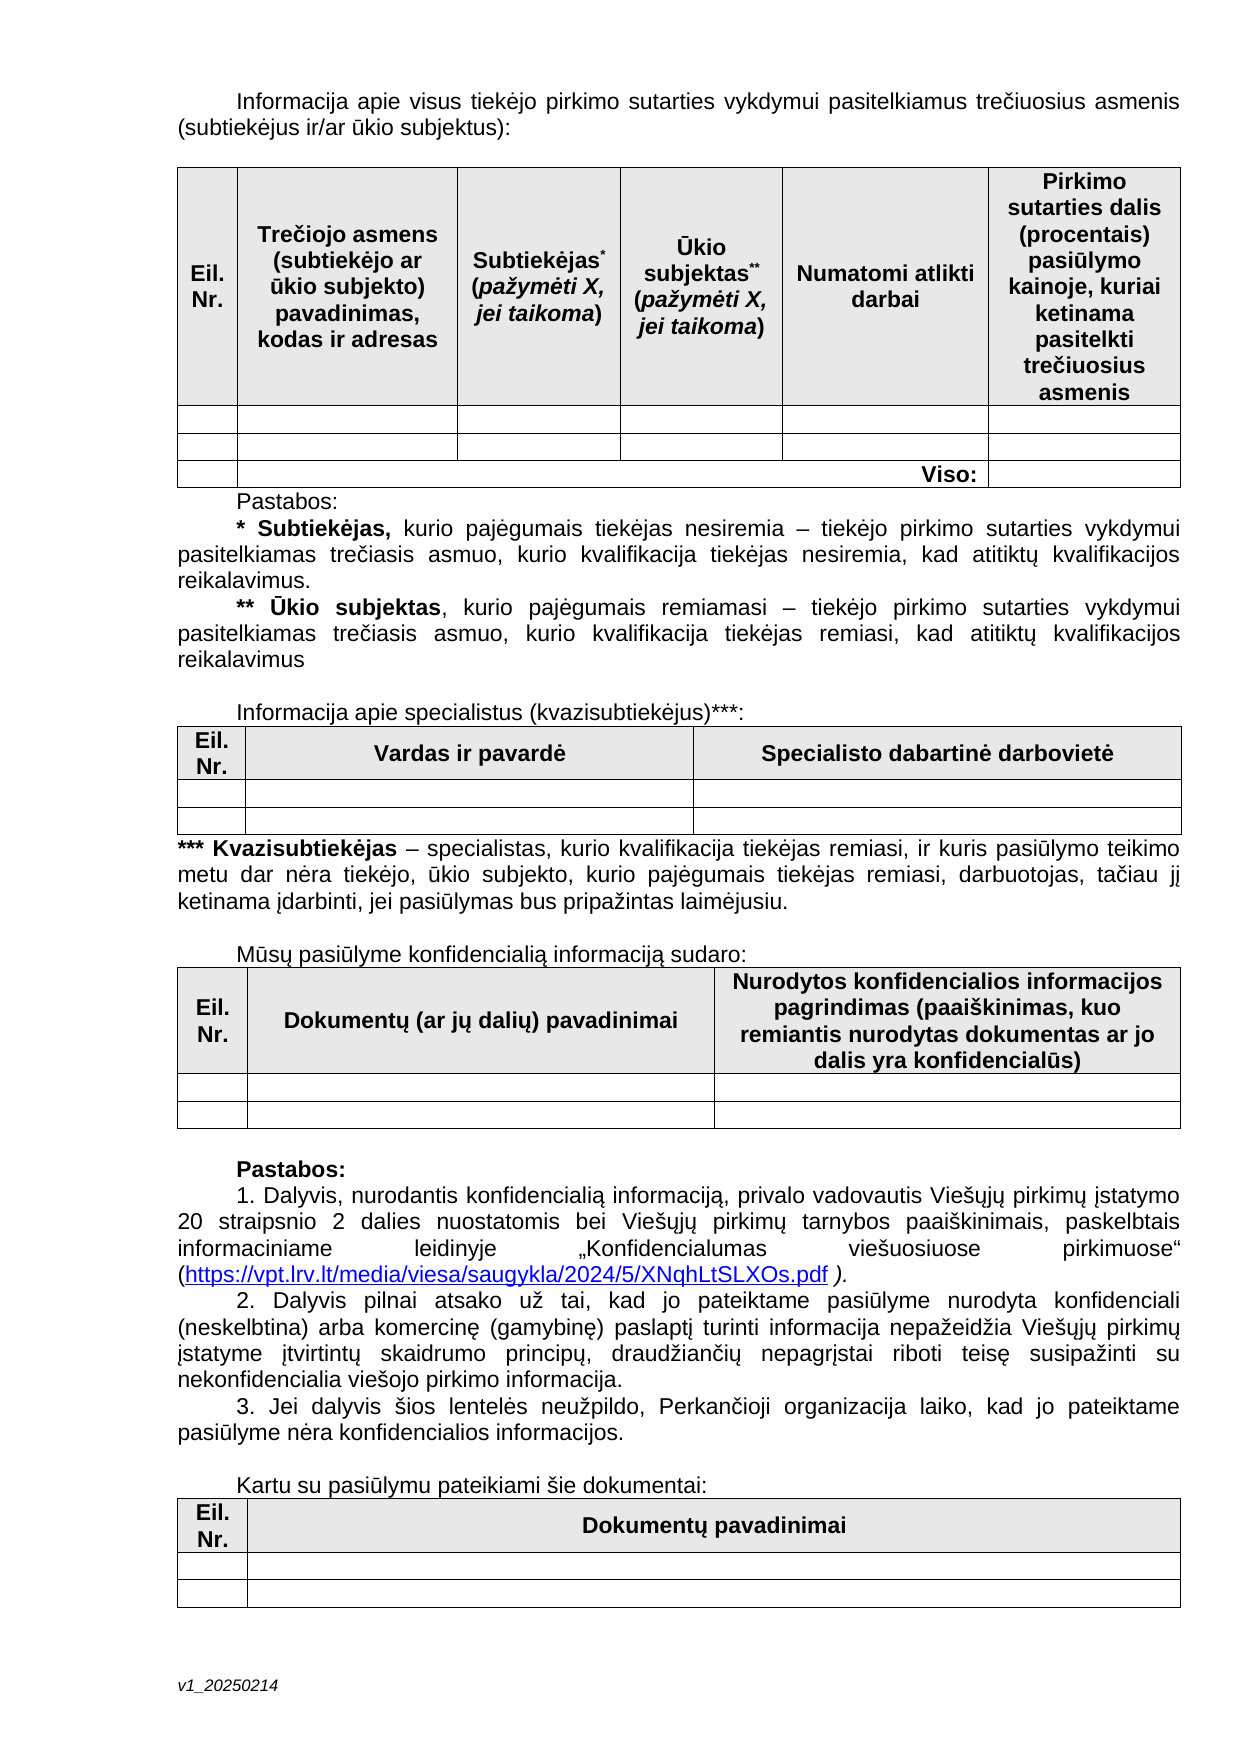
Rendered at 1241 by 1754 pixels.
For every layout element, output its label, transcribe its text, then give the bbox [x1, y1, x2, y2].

table_cell [178, 1102, 247, 1128]
table_header Dokumentų (ar jų dalių) pavadinimai [248, 968, 714, 1073]
text Pastabos: [177, 488, 1181, 515]
table_cell [989, 406, 1180, 432]
table_cell [178, 1553, 247, 1579]
table_cell [178, 780, 245, 807]
table_cell [715, 1102, 1180, 1128]
table_cell [458, 406, 620, 432]
table_cell [178, 1580, 247, 1607]
table_cell [694, 808, 1181, 834]
table_cell [178, 1074, 247, 1101]
text ** Ūkio subjektas, kurio pajėgumais remiamasi – tiekėjo pirkimo sutarties vykdymui pasitelkiamas trečiasis asmuo, kurio kvalifikacija tiekėjas remiasi, kad atitiktų kvalifikacijos reikalavimus [177, 594, 1181, 673]
text Kartu su pasiūlymu pateikiami šie dokumentai: [177, 1472, 1181, 1498]
table_cell [989, 461, 1180, 487]
table_cell [783, 406, 988, 432]
table_cell [715, 1074, 1180, 1101]
text 1. Dalyvis, nurodantis konfidencialią informaciją, privalo vadovautis Viešųjų pirkimų įstatymo 20 straipsnio 2 dalies nuostatomis bei Viešųjų pirkimų tarnybos paaiškinimais, paskelbtais informaciniame leidinyje „Konfidencialumas viešuosiuose pirkimuose“ (https://vpt.lrv.lt/media/viesa/saugykla/2024/5/XNqhLtSLXOs.pdf ). [177, 1182, 1181, 1287]
table_header Specialisto dabartinė darbovietė [694, 727, 1181, 779]
table_header Vardas ir pavardė [246, 727, 693, 779]
table_header Eil. Nr. [178, 727, 245, 779]
table_header Pirkimo sutarties dalis (procentais) pasiūlymo kainoje, kuriai ketinama pasitelkti trečiuosius asmenis [989, 168, 1180, 405]
table_cell [248, 1102, 714, 1128]
table_header Subtiekėjas* (pažymėti X, jei taikoma) [458, 168, 620, 405]
table_cell [246, 780, 693, 807]
text Mūsų pasiūlyme konfidencialią informaciją sudaro: [177, 941, 1181, 967]
table_cell [178, 808, 245, 834]
table_cell [246, 808, 693, 834]
table_cell [783, 434, 988, 460]
table_cell [178, 434, 237, 460]
table_cell [621, 406, 782, 432]
text Pastabos: [177, 1156, 1181, 1182]
table_cell [238, 434, 457, 460]
table_cell [178, 406, 237, 432]
table_cell [248, 1074, 714, 1101]
text *** Kvazisubtiekėjas – specialistas, kurio kvalifikacija tiekėjas remiasi, ir kuris pasiūlymo teikimo metu dar nėra tiekėjo, ūkio subjekto, kurio pajėgumais tiekėjas remiasi, darbuotojas, tačiau jį ketinama įdarbinti, jei pasiūlymas bus pripažintas laimėjusiu. [177, 835, 1181, 914]
table_cell [458, 434, 620, 460]
text * Subtiekėjas, kurio pajėgumais tiekėjas nesiremia – tiekėjo pirkimo sutarties vykdymui pasitelkiamas trečiasis asmuo, kurio kvalifikacija tiekėjas nesiremia, kad atitiktų kvalifikacijos reikalavimus. [177, 515, 1181, 594]
table_header Eil. Nr. [178, 168, 237, 405]
table_header Numatomi atlikti darbai [783, 168, 988, 405]
table_header Eil. Nr. [178, 968, 247, 1073]
table_cell [621, 434, 782, 460]
table_cell [694, 780, 1181, 807]
table_header Dokumentų pavadinimai [248, 1499, 1180, 1552]
text 3. Jei dalyvis šios lentelės neužpildo, Perkančioji organizacija laiko, kad jo pateiktame pasiūlyme nėra konfidencialios informacijos. [177, 1393, 1181, 1445]
table_cell [238, 406, 457, 432]
table_cell [989, 434, 1180, 460]
text 2. Dalyvis pilnai atsako už tai, kad jo pateiktame pasiūlyme nurodyta konfidenciali (neskelbtina) arba komercinę (gamybinę) paslaptį turinti informacija nepažeidžia Viešųjų pirkimų įstatyme įtvirtintų skaidrumo principų, draudžiančių nepagrįstai riboti teisę susipažinti su nekonfidencialia viešojo pirkimo informacija. [177, 1287, 1181, 1393]
table_cell Viso: [238, 461, 988, 487]
table_cell [178, 461, 237, 487]
text Informacija apie visus tiekėjo pirkimo sutarties vykdymui pasitelkiamus trečiuosius asmenis (subtiekėjus ir/ar ūkio subjektus): [177, 88, 1181, 141]
table_cell [248, 1580, 1180, 1607]
table_header Trečiojo asmens (subtiekėjo ar ūkio subjekto) pavadinimas, kodas ir adresas [238, 168, 457, 405]
table_cell [248, 1553, 1180, 1579]
text Informacija apie specialistus (kvazisubtiekėjus)***: [177, 699, 1181, 726]
table_header Nurodytos konfidencialios informacijos pagrindimas (paaiškinimas, kuo remiantis nurodytas dokumentas ar jo dalis yra konfidencialūs) [715, 968, 1180, 1073]
table_header Ūkio subjektas** (pažymėti X, jei taikoma) [621, 168, 782, 405]
table_header Eil. Nr. [178, 1499, 247, 1552]
